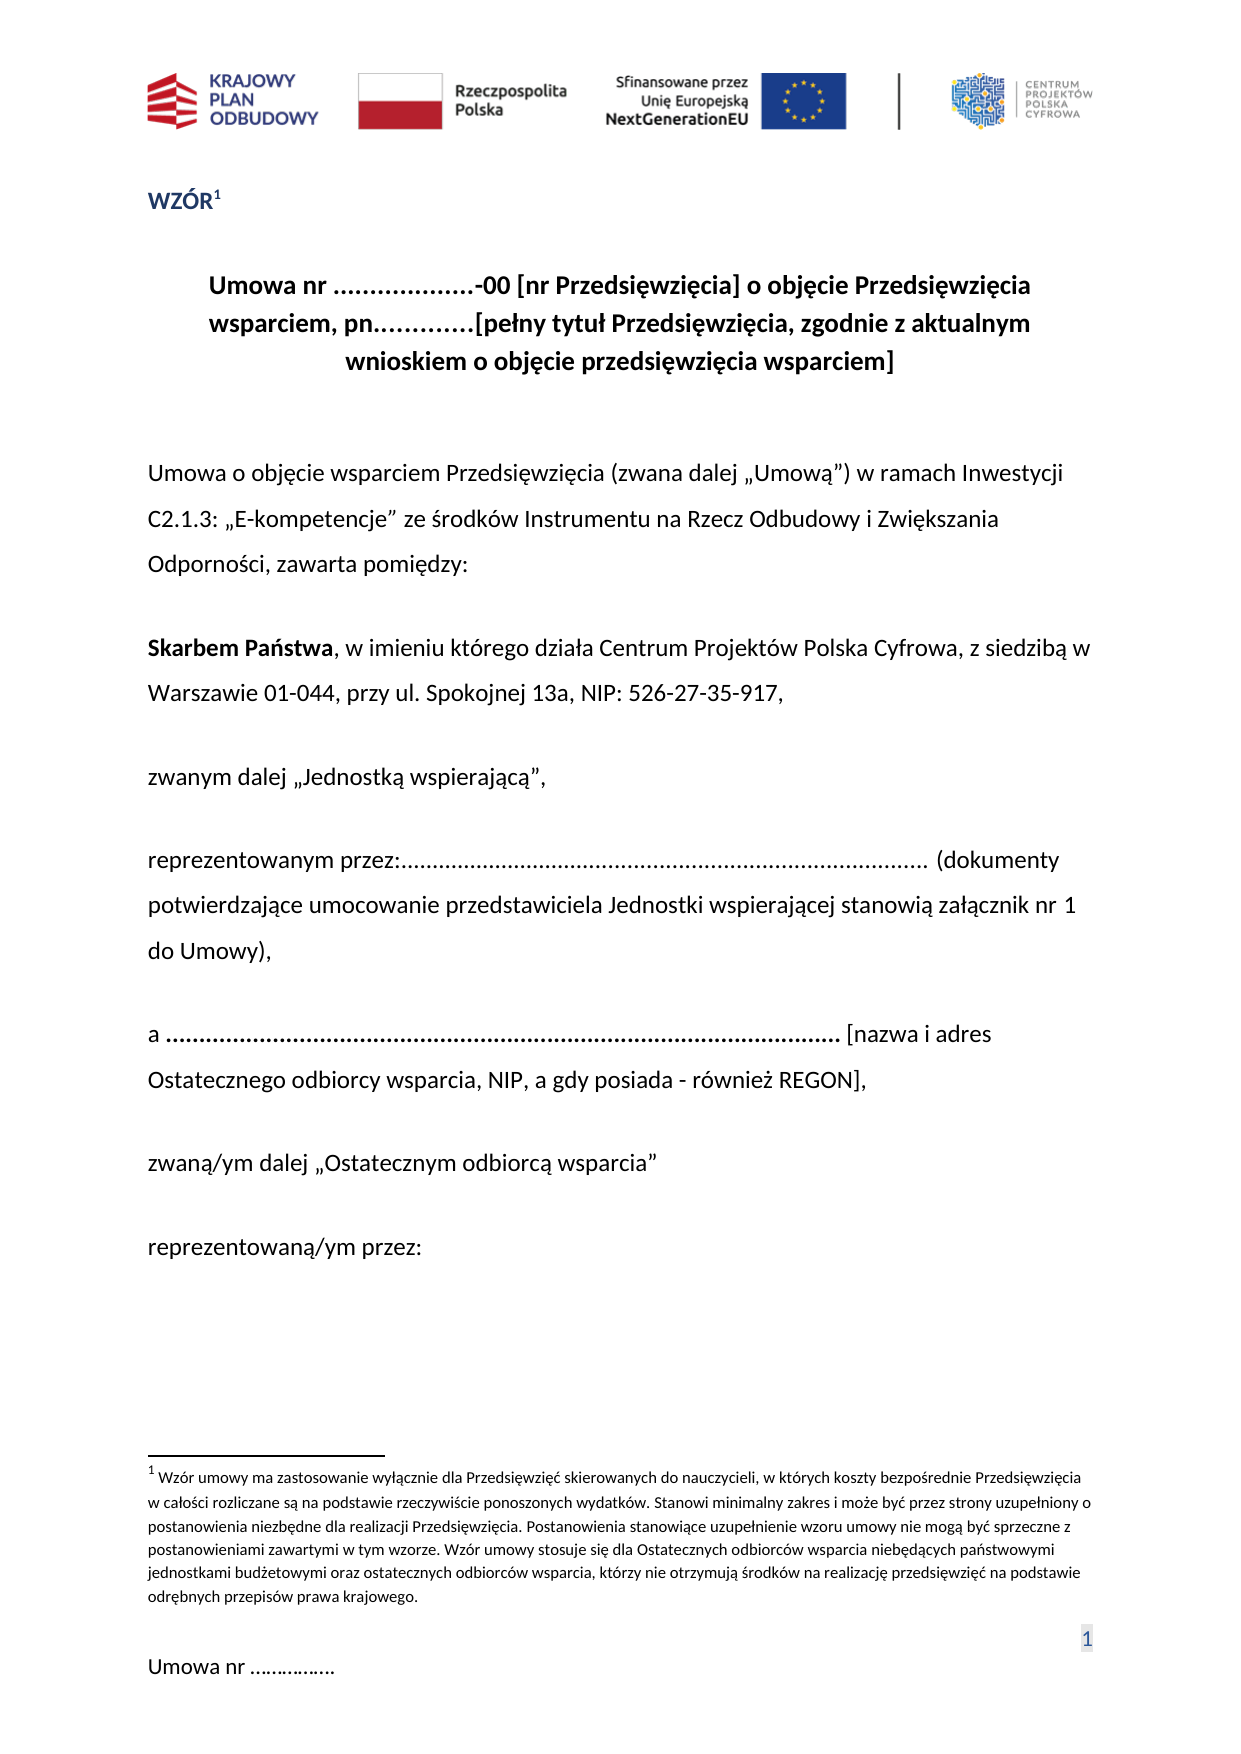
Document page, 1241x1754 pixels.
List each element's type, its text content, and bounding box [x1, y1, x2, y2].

text reprezentowanym przez: (dokumenty potwierdzające umocowanie przedstawiciela Jednostki wspierającej stanowią załącznik nr 1 do Umowy), [148, 844, 1093, 966]
text zwanym dalej „Jednostką wspierającą”, [148, 761, 1093, 791]
text a ..................................................................................................... [nazwa i adres Ostatecznego odbiorcy wsparcia, NIP, a gdy posiada - również REGON], [148, 1019, 1093, 1095]
text Umowa o objęcie wsparciem Przedsięwzięcia (zwana dalej „Umową”) w ramach Inwestycji C2.1.3: „E-kompetencje” ze środków Instrumentu na Rzecz Odbudowy i Zwiększania Odporności, zawarta pomiędzy: [148, 457, 1093, 579]
text Umowa nr -00 [nr Przedsięwzięcia] o objęcie Przedsięwzięcia wsparciem, pn. [pełny tytuł Przedsięwzięcia, zgodnie z aktualnym wnioskiem o objęcie przedsięwzięcia wsparciem] [148, 268, 1093, 377]
text reprezentowaną/ym przez: [148, 1231, 1093, 1261]
picture [147, 73, 1093, 130]
title WZÓR [148, 185, 1093, 216]
text Skarbem Państwa, w imieniu którego działa Centrum Projektów Polska Cyfrowa, z siedzibą w Warszawie 01-044, przy ul. Spokojnej 13a, NIP: 526-27-35-917, [148, 632, 1093, 708]
text zwaną/ym dalej „Ostatecznym odbiorcą wsparcia” [148, 1148, 1093, 1178]
